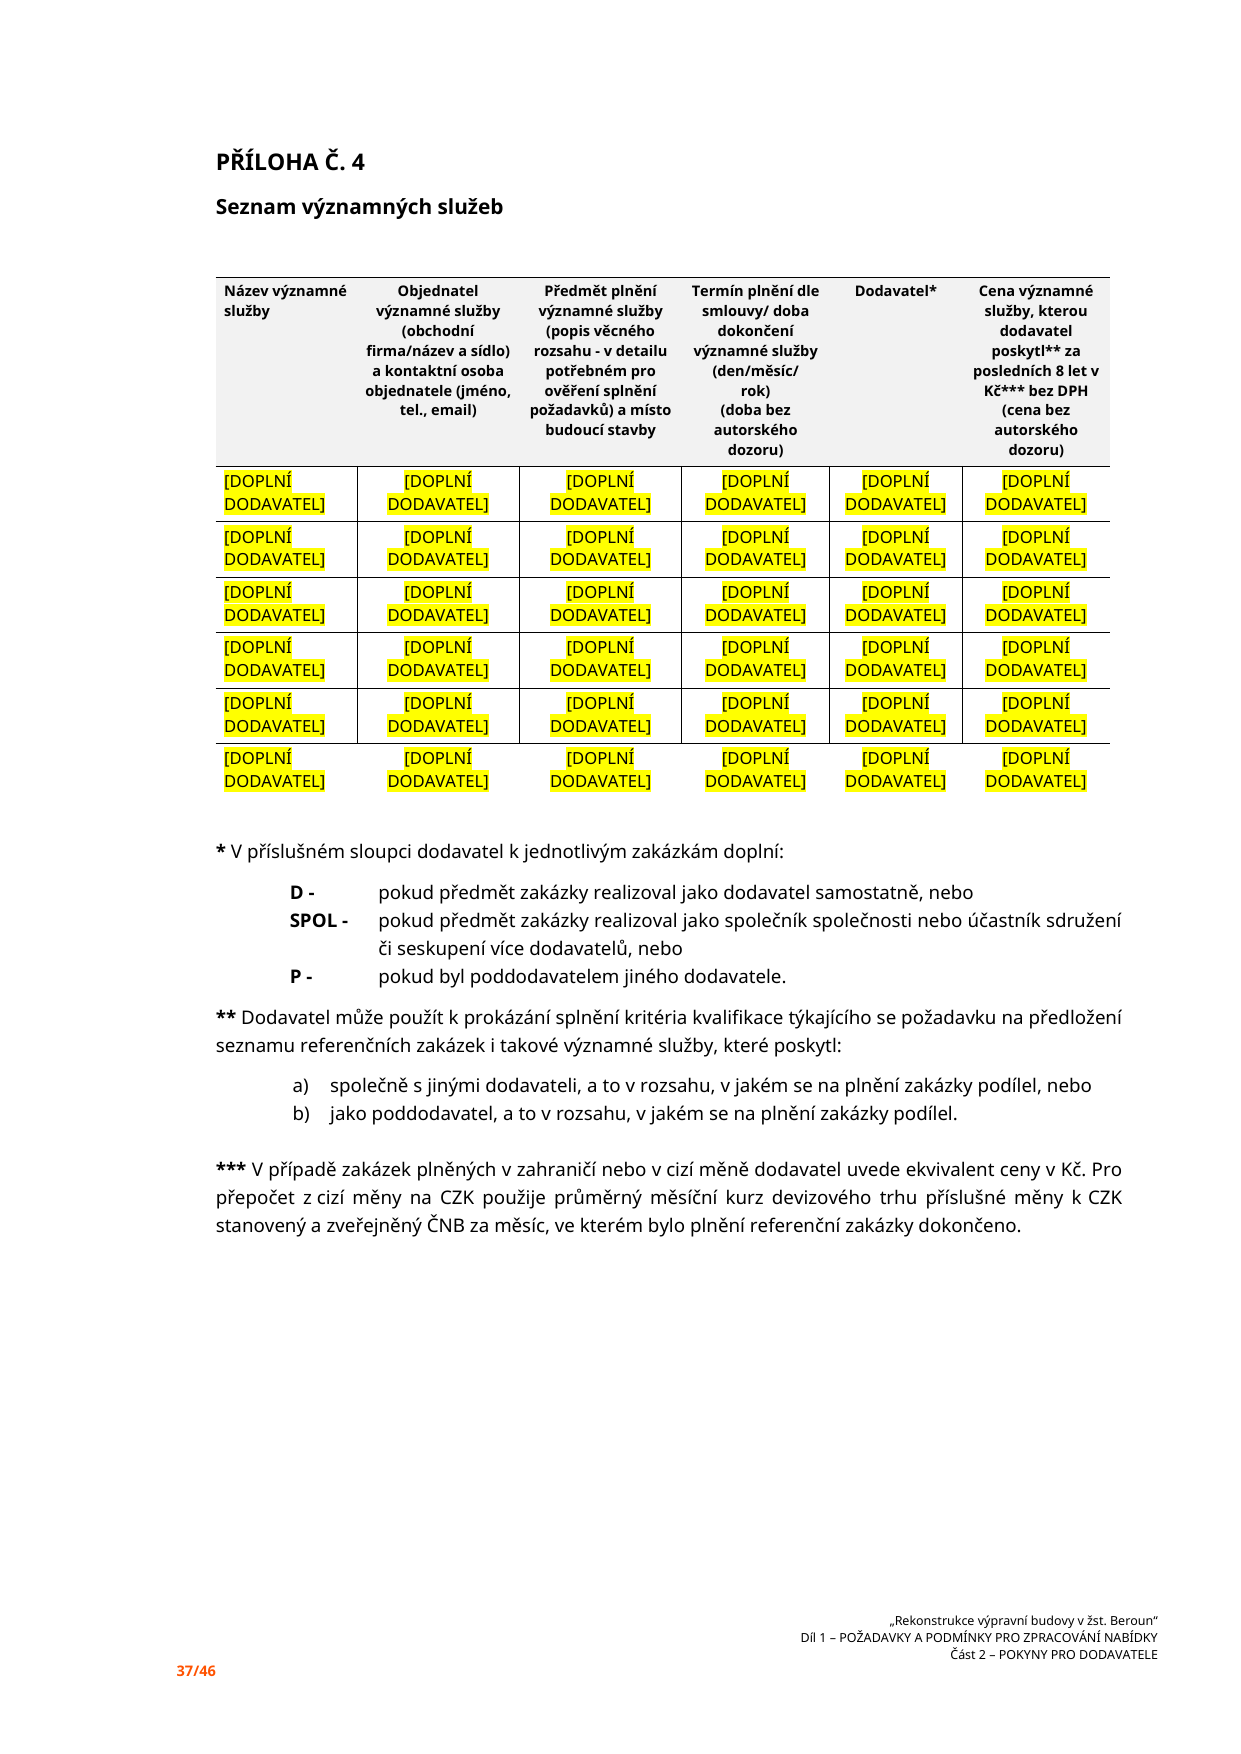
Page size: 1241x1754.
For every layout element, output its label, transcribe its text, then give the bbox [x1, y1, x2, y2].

table_cell [DOPLNÍ DODAVATEL] [963, 467, 1110, 521]
table_cell [DOPLNÍ DODAVATEL] [963, 522, 1110, 577]
table_cell [DOPLNÍ DODAVATEL] [358, 522, 519, 577]
table_cell [DOPLNÍ DODAVATEL] [830, 522, 962, 577]
table_cell [DOPLNÍ DODAVATEL] [357, 744, 519, 798]
table_cell [DOPLNÍ DODAVATEL] [216, 578, 357, 632]
table_cell [DOPLNÍ DODAVATEL] [358, 467, 519, 521]
table_cell [DOPLNÍ DODAVATEL] [358, 578, 519, 632]
list společně s jinými dodavateli, a to v rozsahu, v jakém se na plnění zakázky podílel, nebo [292, 1072, 1122, 1098]
text P - pokud byl poddodavatelem jiného dodavatele. [289, 963, 1122, 989]
table_cell [DOPLNÍ DODAVATEL] [963, 633, 1110, 687]
text SPOL - pokud předmět zakázky realizoval jako společník společnosti nebo účastník sdružení či seskupení více dodavatelů, nebo [289, 907, 1122, 961]
table_header Dodavatel* [829, 278, 962, 466]
table_cell [DOPLNÍ DODAVATEL] [520, 578, 681, 632]
table_cell [DOPLNÍ DODAVATEL] [216, 744, 357, 798]
table_cell [DOPLNÍ DODAVATEL] [520, 522, 681, 577]
table_cell [DOPLNÍ DODAVATEL] [520, 633, 681, 687]
table_cell [DOPLNÍ DODAVATEL] [830, 689, 962, 743]
text *** V případě zakázek plněných v zahraničí nebo v cizí měně dodavatel uvede ekvivalent ceny v Kč. Pro přepočet z cizí měny na CZK použije průměrný měsíční kurz devizového trhu příslušné měny k CZK stanovený a zveřejněný ČNB za měsíc, ve kterém bylo plnění referenční zakázky dokončeno. [216, 1157, 1122, 1238]
table_header Objednatel významné služby (obchodní firma/název a sídlo) a kontaktní osoba objednatele (jméno, tel., email) [357, 278, 519, 466]
table_cell [DOPLNÍ DODAVATEL] [963, 578, 1110, 632]
table_cell [DOPLNÍ DODAVATEL] [962, 744, 1110, 798]
table_header Termín plnění dle smlouvy/ doba dokončení významné služby (den/měsíc/ rok) (doba bez autorského dozoru) [682, 278, 829, 466]
table_cell [DOPLNÍ DODAVATEL] [216, 467, 357, 521]
table_header Cena významné služby, kterou dodavatel poskytl** za posledních 8 let v Kč*** bez DPH (cena bez autorského dozoru) [962, 278, 1110, 466]
table_header Název významné služby [216, 278, 357, 466]
list jako poddodavatel, a to v rozsahu, v jakém se na plnění zakázky podílel. [292, 1101, 1122, 1126]
table_cell [DOPLNÍ DODAVATEL] [682, 467, 829, 521]
table_cell [DOPLNÍ DODAVATEL] [216, 689, 357, 743]
table_cell [DOPLNÍ DODAVATEL] [520, 467, 681, 521]
table_cell [DOPLNÍ DODAVATEL] [830, 633, 962, 687]
table_cell [DOPLNÍ DODAVATEL] [830, 467, 962, 521]
table_cell [DOPLNÍ DODAVATEL] [682, 578, 829, 632]
text * V příslušném sloupci dodavatel k jednotlivým zakázkám doplní: [216, 839, 1122, 864]
text ** Dodavatel může použít k prokázání splnění kritéria kvalifikace týkajícího se požadavku na předložení seznamu referenčních zakázek i takové významné služby, které poskytl: [216, 1004, 1122, 1057]
table_cell [DOPLNÍ DODAVATEL] [829, 744, 962, 798]
table_cell [DOPLNÍ DODAVATEL] [682, 522, 829, 577]
text Příloha č. 4 [216, 146, 1122, 177]
table_cell [DOPLNÍ DODAVATEL] [358, 689, 519, 743]
table_cell [DOPLNÍ DODAVATEL] [682, 744, 829, 798]
table_cell [DOPLNÍ DODAVATEL] [216, 633, 357, 687]
table_cell [DOPLNÍ DODAVATEL] [519, 744, 682, 798]
text D - pokud předmět zakázky realizoval jako dodavatel samostatně, nebo [289, 879, 1122, 905]
table_cell [DOPLNÍ DODAVATEL] [682, 689, 829, 743]
table_cell [DOPLNÍ DODAVATEL] [520, 689, 681, 743]
table_cell [DOPLNÍ DODAVATEL] [963, 689, 1110, 743]
table_cell [DOPLNÍ DODAVATEL] [830, 578, 962, 632]
table_cell [DOPLNÍ DODAVATEL] [682, 633, 829, 687]
text Seznam významných služeb [216, 192, 1122, 221]
table_header Předmět plnění významné služby (popis věcného rozsahu - v detailu potřebném pro ověření splnění požadavků) a místo budoucí stavby [519, 278, 682, 466]
table_cell [DOPLNÍ DODAVATEL] [358, 633, 519, 687]
table_cell [DOPLNÍ DODAVATEL] [216, 522, 357, 577]
